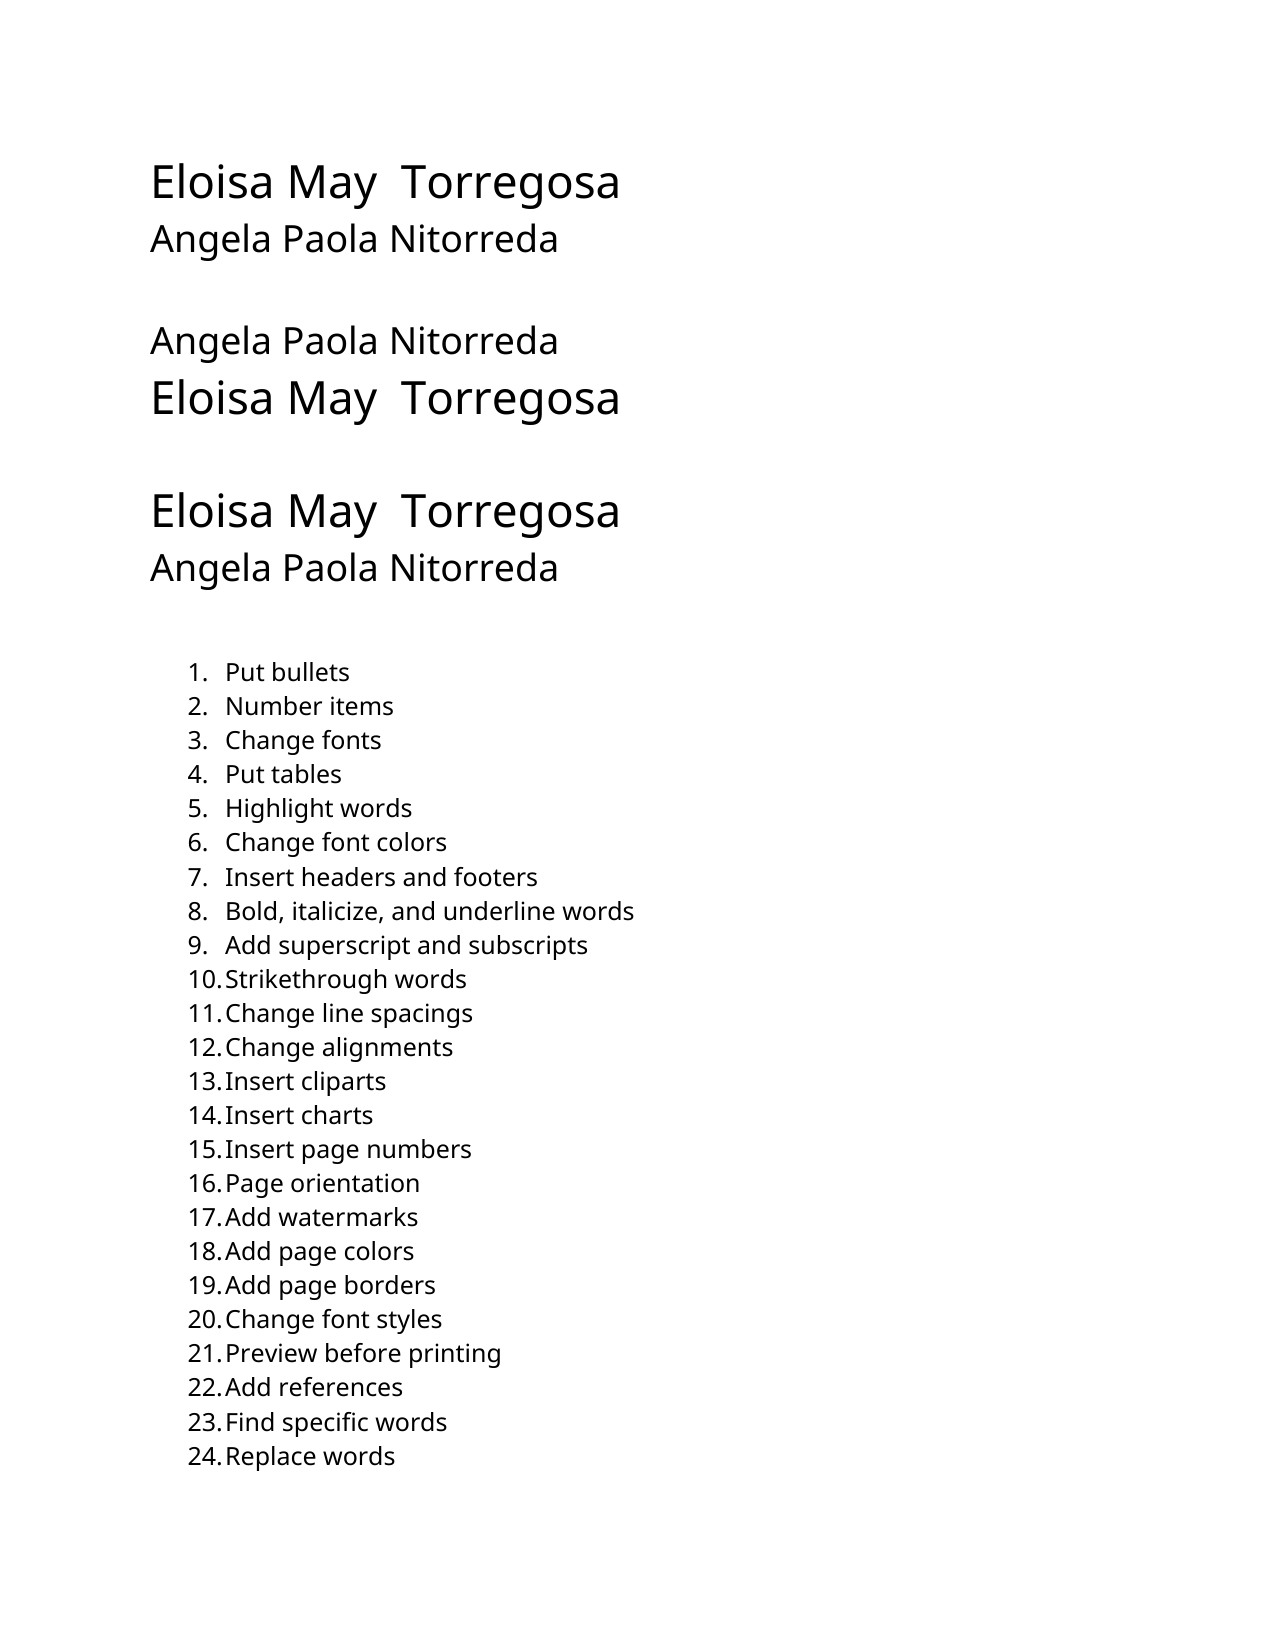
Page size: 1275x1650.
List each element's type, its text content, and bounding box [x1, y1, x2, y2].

list Add superscript and subscripts [187, 927, 1125, 961]
text Angela Paola Nitorreda [150, 314, 1125, 366]
list Add watermarks [187, 1200, 1125, 1234]
text Eloisa May Torregosa [150, 479, 1125, 541]
list Insert charts [187, 1098, 1125, 1132]
list Number items [187, 689, 1125, 723]
list Put bullets [187, 655, 1125, 689]
list Change font colors [187, 825, 1125, 859]
list Insert headers and footers [187, 859, 1125, 893]
list Insert page numbers [187, 1132, 1125, 1166]
list Highlight words [187, 791, 1125, 825]
list Page orientation [187, 1166, 1125, 1200]
list Change line spacings [187, 995, 1125, 1029]
list Bold, italicize, and underline words [187, 893, 1125, 927]
list Change alignments [187, 1029, 1125, 1063]
list Find specific words [187, 1404, 1125, 1438]
list Add references [187, 1370, 1125, 1404]
list Insert cliparts [187, 1063, 1125, 1098]
list Change font styles [187, 1302, 1125, 1336]
text Angela Paola Nitorreda [150, 541, 1125, 592]
list Add page borders [187, 1268, 1125, 1302]
list Put tables [187, 757, 1125, 791]
text Angela Paola Nitorreda [150, 212, 1125, 263]
list Replace words [187, 1438, 1125, 1472]
list Strikethrough words [187, 961, 1125, 995]
list Preview before printing [187, 1336, 1125, 1370]
text Eloisa May Torregosa [150, 366, 1125, 428]
list Change fonts [187, 723, 1125, 757]
list Add page colors [187, 1234, 1125, 1268]
text Eloisa May Torregosa [150, 150, 1125, 212]
